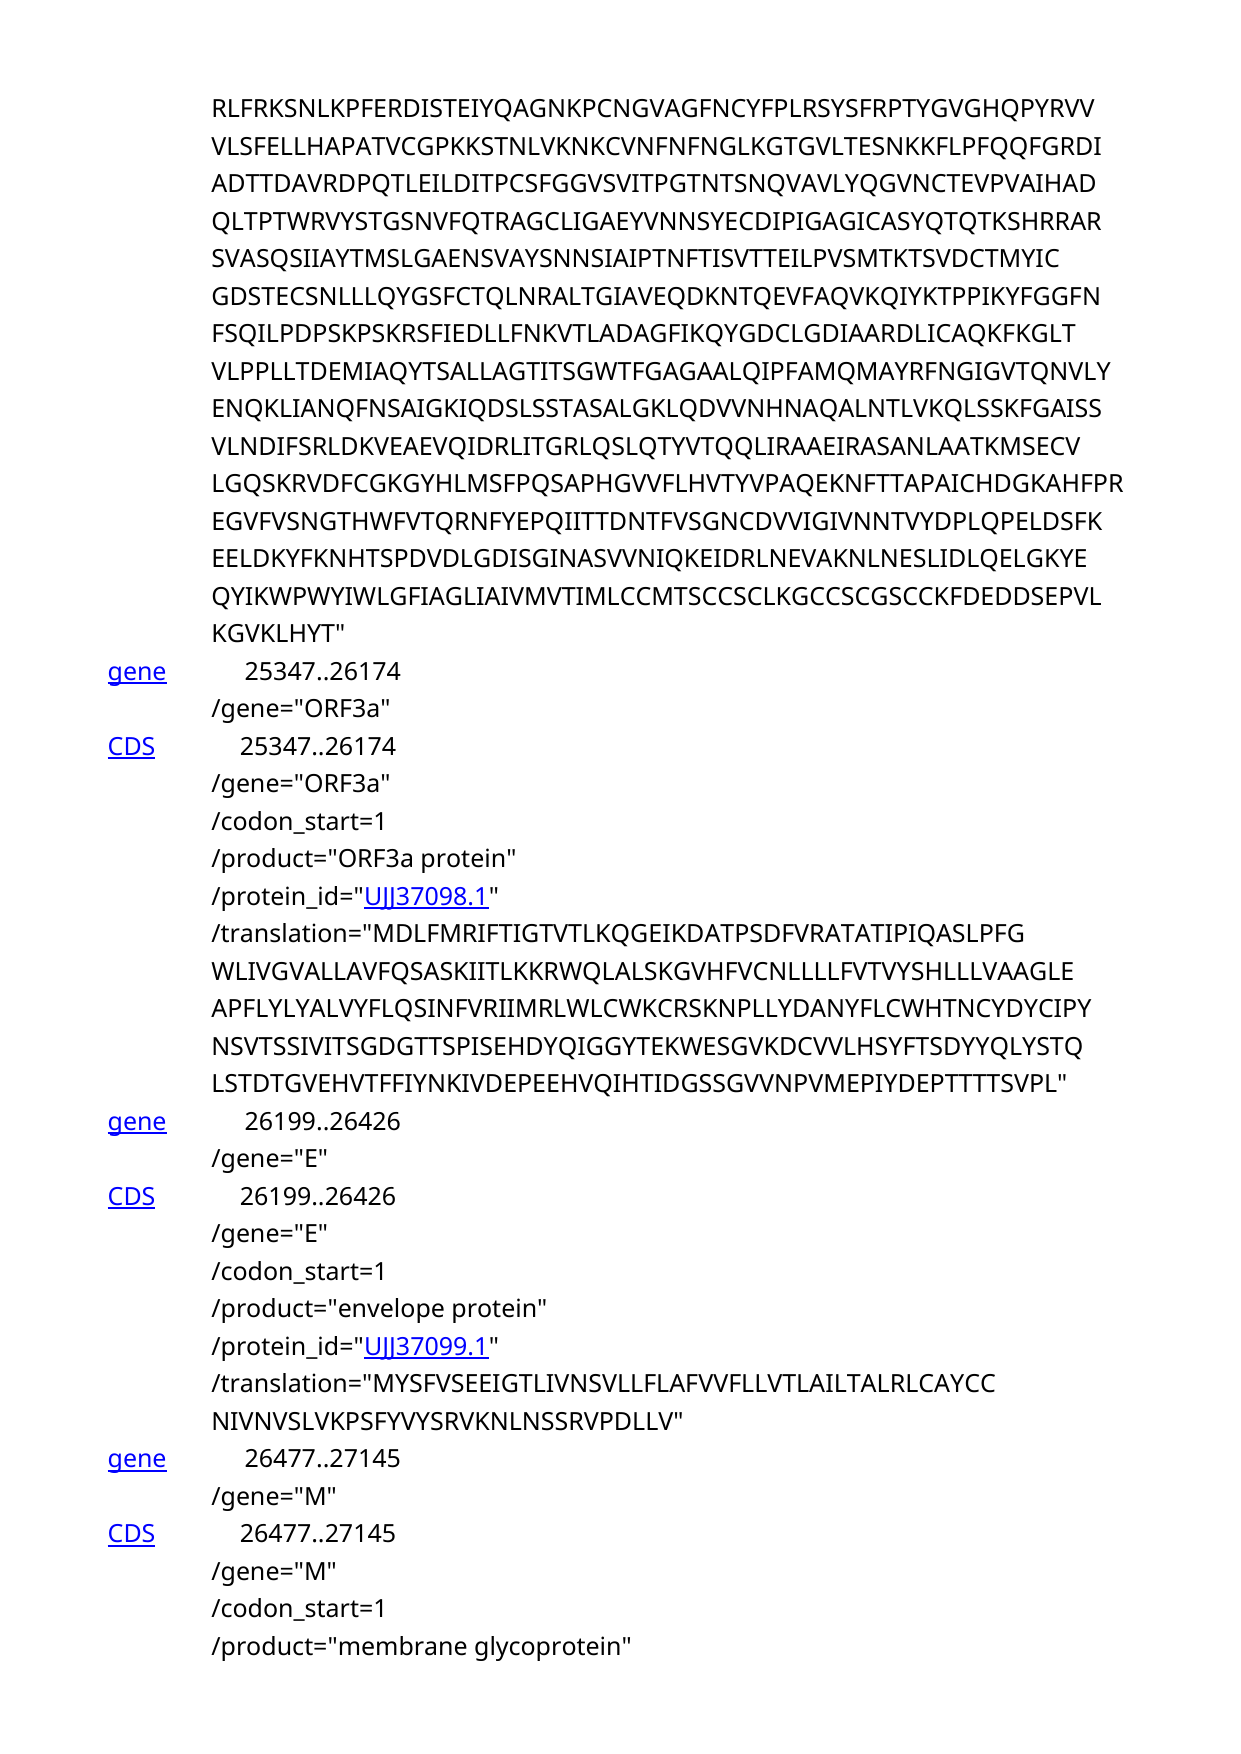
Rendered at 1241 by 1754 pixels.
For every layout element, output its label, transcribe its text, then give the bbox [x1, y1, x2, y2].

text /translation="MDLFMRIFTIGTVTLKQGEIKDATPSDFVRATATIPIQASLPFG [75, 914, 1165, 952]
text /product="ORF3a protein" [75, 839, 1165, 877]
text /protein_id="UJJ37099.1" [75, 1327, 1165, 1364]
text VLSFELLHAPATVCGPKKSTNLVKNKCVNFNFNGLKGTGVLTESNKKFLPFQQFGRDI [75, 127, 1165, 164]
text QYIKWPWYIWLGFIAGLIAIVMVTIMLCCMTSCCSCLKGCCSCGSCCKFDEDDSEPVL [75, 577, 1165, 614]
text gene 26477..27145 [75, 1439, 1165, 1477]
text /product="membrane glycoprotein" [75, 1627, 1165, 1664]
text /gene="M" [75, 1477, 1165, 1514]
text ENQKLIANQFNSAIGKIQDSLSSTASALGKLQDVVNHNAQALNTLVKQLSSKFGAISS [75, 389, 1165, 427]
text gene 25347..26174 [75, 652, 1165, 689]
text /gene="E" [75, 1139, 1165, 1177]
text SVASQSIIAYTMSLGAENSVAYSNNSIAIPTNFTISVTTEILPVSMTKTSVDCTMYIC [75, 239, 1165, 277]
text CDS 26477..27145 [75, 1514, 1165, 1552]
text /codon_start=1 [75, 1589, 1165, 1627]
text NSVTSSIVITSGDGTTSPISEHDYQIGGYTEKWESGVKDCVVLHSYFTSDYYQLYSTQ [75, 1027, 1165, 1064]
text FSQILPDPSKPSKRSFIEDLLFNKVTLADAGFIKQYGDCLGDIAARDLICAQKFKGLT [75, 314, 1165, 352]
text VLPPLLTDEMIAQYTSALLAGTITSGWTFGAGAALQIPFAMQMAYRFNGIGVTQNVLY [75, 352, 1165, 389]
text RLFRKSNLKPFERDISTEIYQAGNKPCNGVAGFNCYFPLRSYSFRPTYGVGHQPYRVV [75, 89, 1165, 127]
text QLTPTWRVYSTGSNVFQTRAGCLIGAEYVNNSYECDIPIGAGICASYQTQTKSHRRAR [75, 202, 1165, 239]
text /protein_id="UJJ37098.1" [75, 877, 1165, 914]
text EGVFVSNGTHWFVTQRNFYEPQIITTDNTFVSGNCDVVIGIVNNTVYDPLQPELDSFK [75, 502, 1165, 539]
text /gene="ORF3a" [75, 764, 1165, 802]
text GDSTECSNLLLQYGSFCTQLNRALTGIAVEQDKNTQEVFAQVKQIYKTPPIKYFGGFN [75, 277, 1165, 314]
text /gene="E" [75, 1214, 1165, 1252]
text CDS 26199..26426 [75, 1177, 1165, 1214]
text /codon_start=1 [75, 802, 1165, 839]
text EELDKYFKNHTSPDVDLGDISGINASVVNIQKEIDRLNEVAKNLNESLIDLQELGKYE [75, 539, 1165, 577]
text /translation="MYSFVSEEIGTLIVNSVLLFLAFVVFLLVTLAILTALRLCAYCC [75, 1364, 1165, 1402]
text APFLYLYALVYFLQSINFVRIIMRLWLCWKCRSKNPLLYDANYFLCWHTNCYDYCIPY [75, 989, 1165, 1027]
text /product="envelope protein" [75, 1289, 1165, 1327]
text WLIVGVALLAVFQSASKIITLKKRWQLALSKGVHFVCNLLLLFVTVYSHLLLVAAGLE [75, 952, 1165, 989]
text LSTDTGVEHVTFFIYNKIVDEPEEHVQIHTIDGSSGVVNPVMEPIYDEPTTTTSVPL" [75, 1064, 1165, 1102]
text CDS 25347..26174 [75, 727, 1165, 764]
text NIVNVSLVKPSFYVYSRVKNLNSSRVPDLLV" [75, 1402, 1165, 1439]
text /gene="M" [75, 1552, 1165, 1589]
text /gene="ORF3a" [75, 689, 1165, 727]
text /codon_start=1 [75, 1252, 1165, 1289]
text VLNDIFSRLDKVEAEVQIDRLITGRLQSLQTYVTQQLIRAAEIRASANLAATKMSECV [75, 427, 1165, 464]
text LGQSKRVDFCGKGYHLMSFPQSAPHGVVFLHVTYVPAQEKNFTTAPAICHDGKAHFPR [75, 464, 1165, 502]
text gene 26199..26426 [75, 1102, 1165, 1139]
text ADTTDAVRDPQTLEILDITPCSFGGVSVITPGTNTSNQVAVLYQGVNCTEVPVAIHAD [75, 164, 1165, 202]
text KGVKLHYT" [75, 614, 1165, 652]
